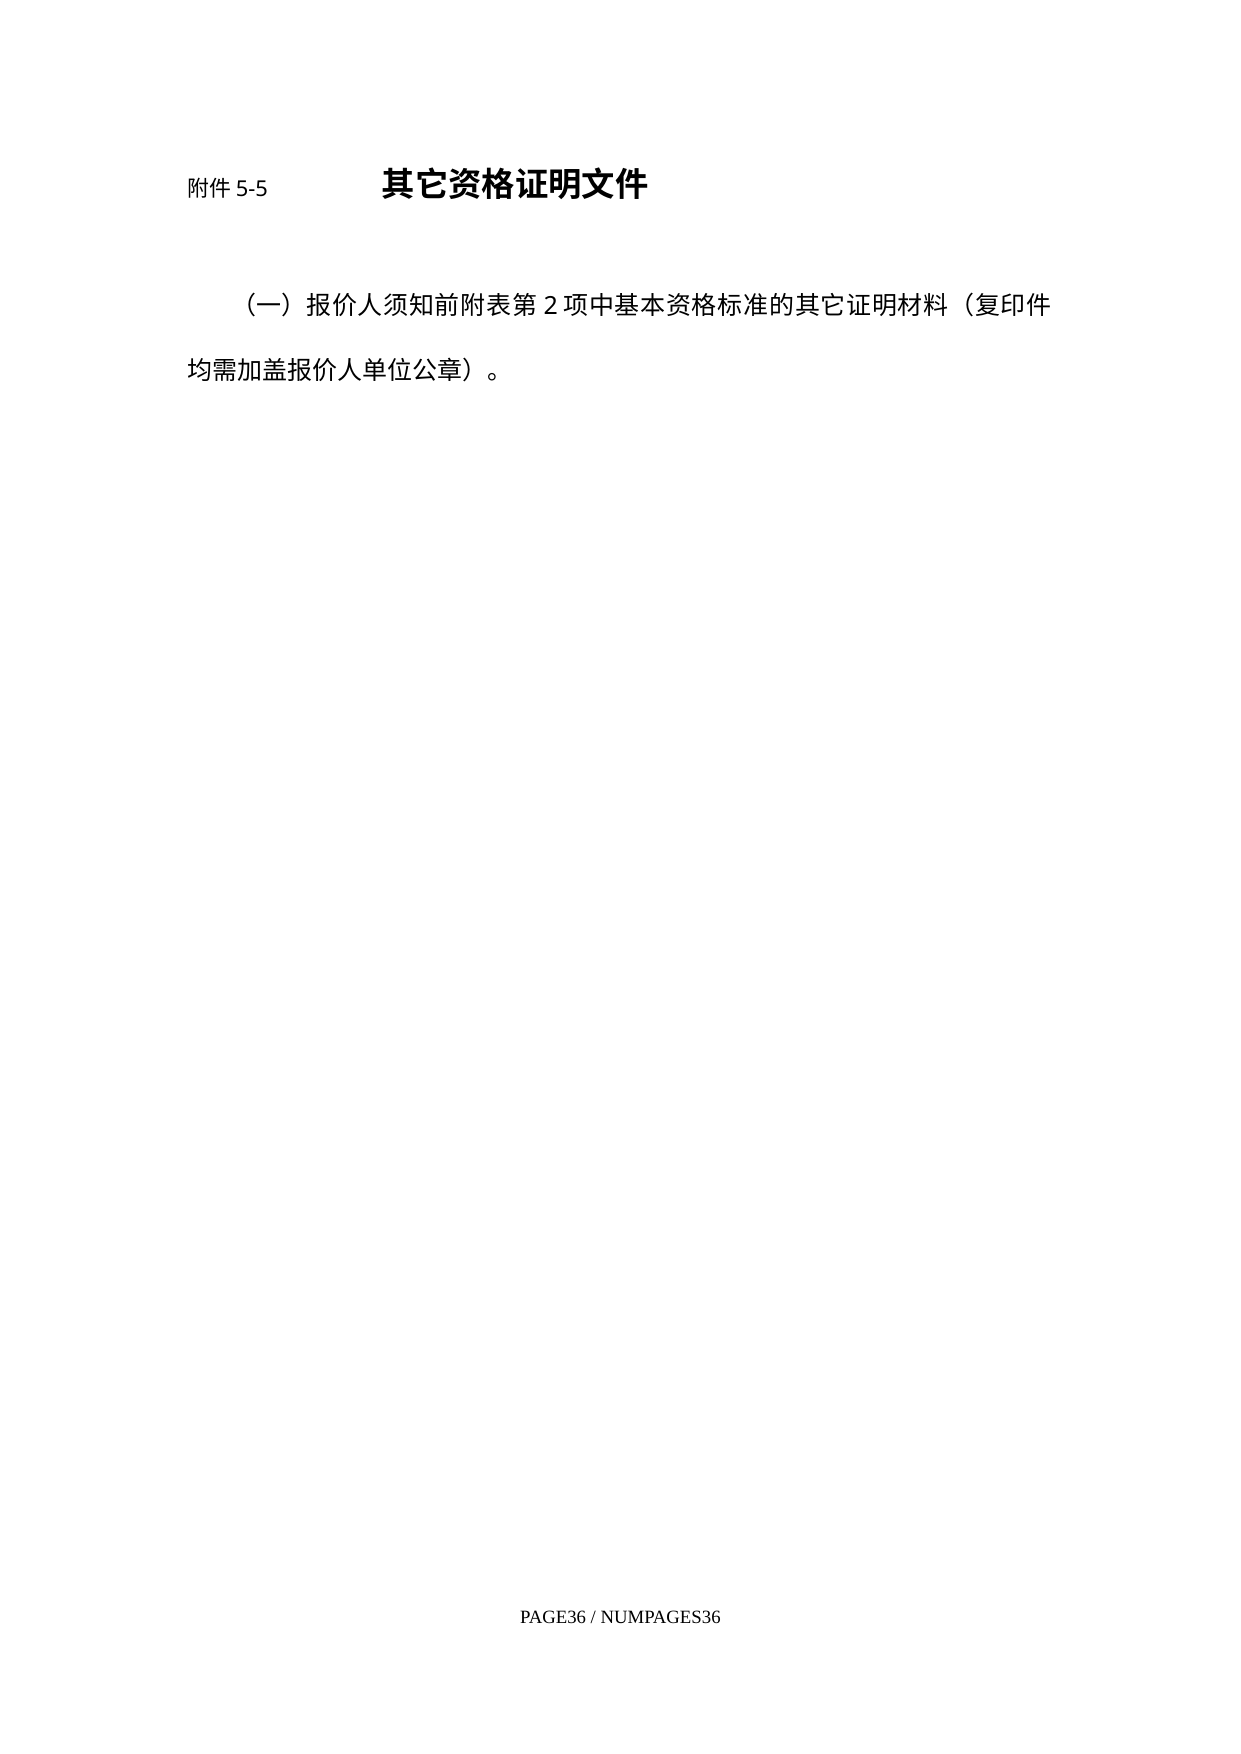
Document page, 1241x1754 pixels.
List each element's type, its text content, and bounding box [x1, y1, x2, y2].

list 报价人须知前附表第2项中基本资格标准的其它证明材料（复印件均需加盖报价人单位公章）。 [187, 271, 1053, 401]
text 附件5-5 其它资格证明文件 [187, 160, 1053, 206]
